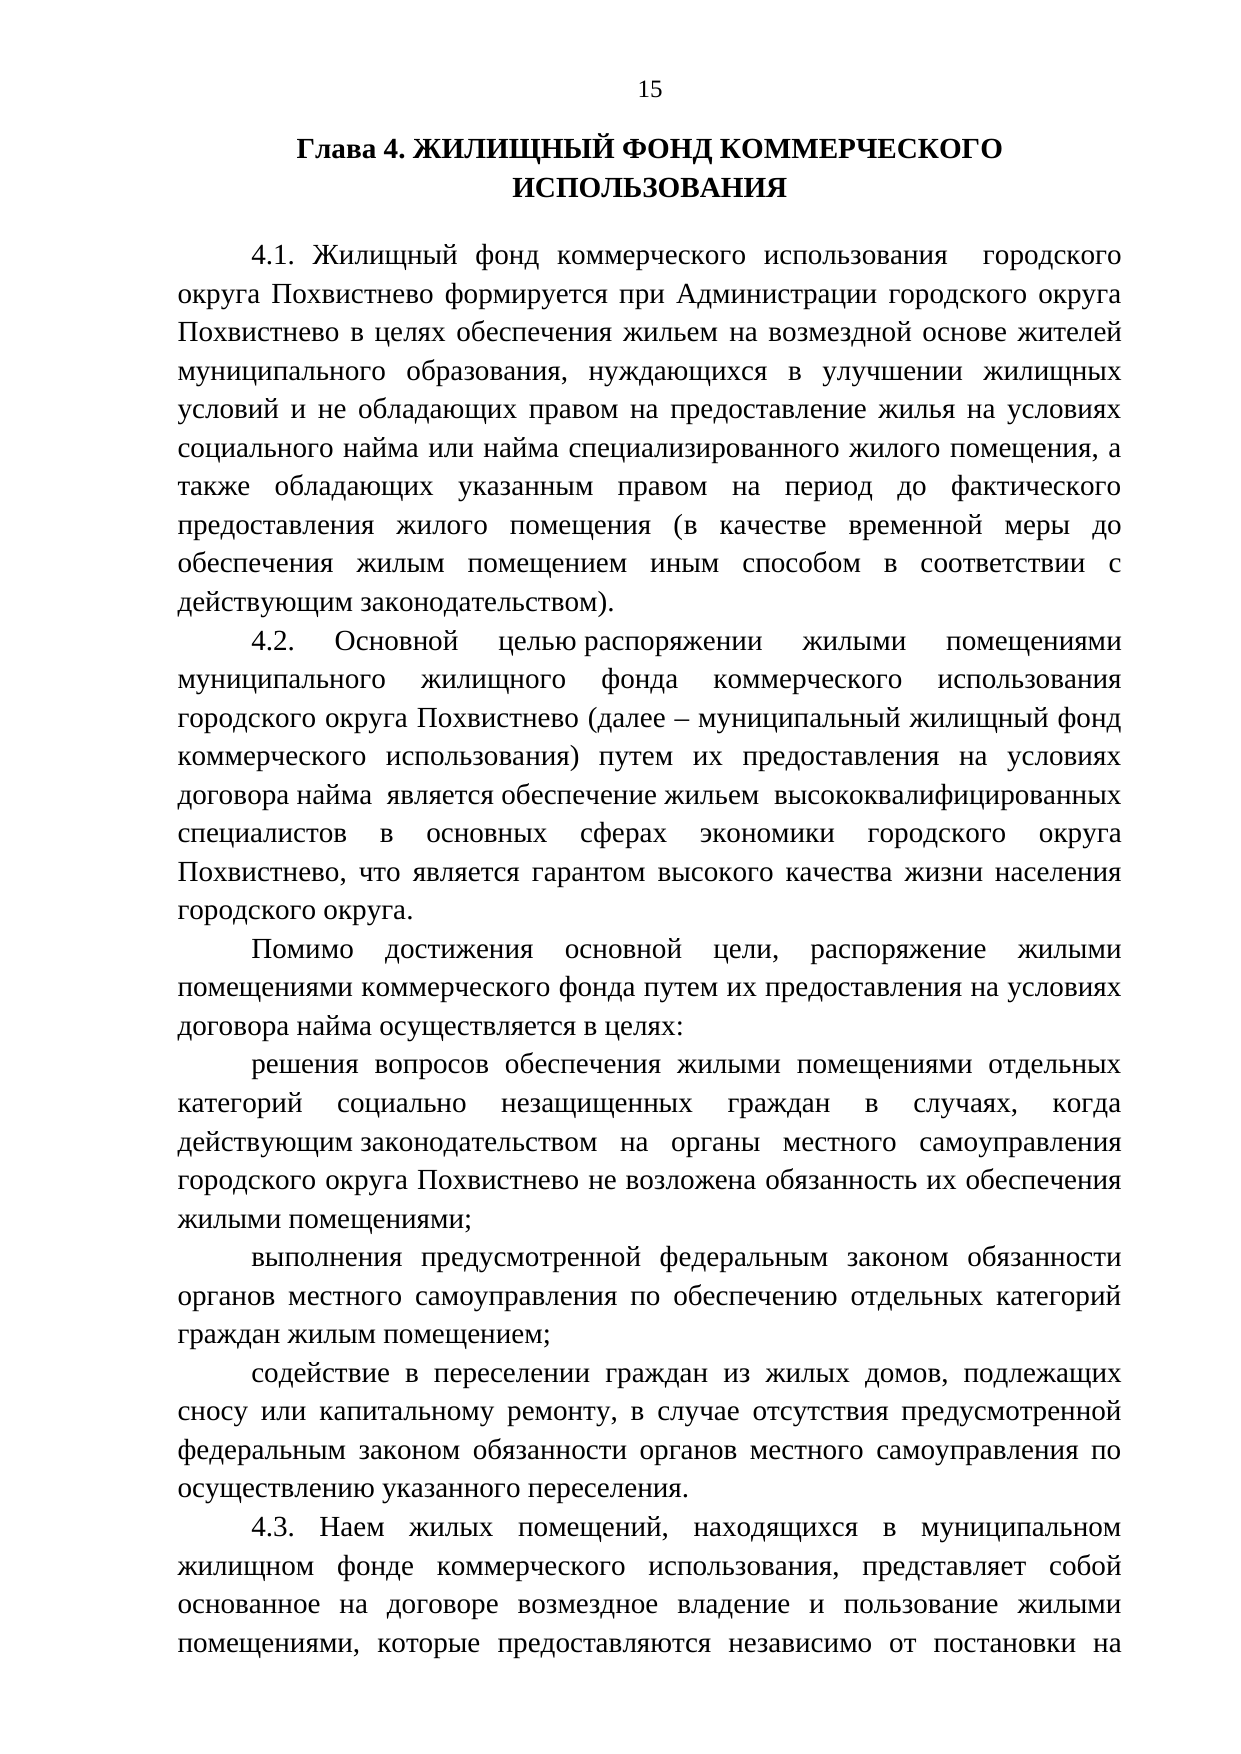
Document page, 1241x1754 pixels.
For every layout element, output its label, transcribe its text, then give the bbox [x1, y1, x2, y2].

text Помимо достижения основной цели, распоряжение жилыми помещениями коммерческого фонда путем их предоставления на условиях договора найма осуществляется в целях: [177, 931, 1122, 1042]
text 4.2. Основной целью распоряжении жилыми помещениями муниципального жилищного фонда коммерческого использования городского округа Похвистнево (далее – муниципальный жилищный фонд коммерческого использования) путем их предоставления на условиях договора найма является обеспечение жильем высококвалифицированных специалистов в основных сферах экономики городского округа Похвистнево, что является гарантом высокого качества жизни населения городского округа. [177, 623, 1122, 926]
subtitle Глава 4. ЖИЛИЩНЫЙ ФОНД КОММЕРЧЕСКОГО ИСПОЛЬЗОВАНИЯ [177, 131, 1122, 203]
text 4.1. Жилищный фонд коммерческого использования городского округа Похвистнево формируется при Администрации городского округа Похвистнево в целях обеспечения жильем на возмездной основе жителей муниципального образования, нуждающихся в улучшении жилищных условий и не обладающих правом на предоставление жилья на условиях социального найма или найма специализированного жилого помещения, а также обладающих указанным правом на период до фактического предоставления жилого помещения (в качестве временной меры до обеспечения жилым помещением иным способом в соответствии с действующим законодательством). [177, 237, 1122, 618]
text решения вопросов обеспечения жилыми помещениями отдельных категорий социально незащищенных граждан в случаях, когда действующим законодательством на органы местного самоуправления городского округа Похвистнево не возложена обязанность их обеспечения жилыми помещениями; [177, 1047, 1122, 1234]
text содействие в переселении граждан из жилых домов, подлежащих сносу или капитальному ремонту, в случае отсутствия предусмотренной федеральным законом обязанности органов местного самоуправления по осуществлению указанного переселения. [177, 1355, 1122, 1504]
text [177, 1509, 1122, 1658]
text выполнения предусмотренной федеральным законом обязанности органов местного самоуправления по обеспечению отдельных категорий граждан жилым помещением; [177, 1239, 1122, 1350]
